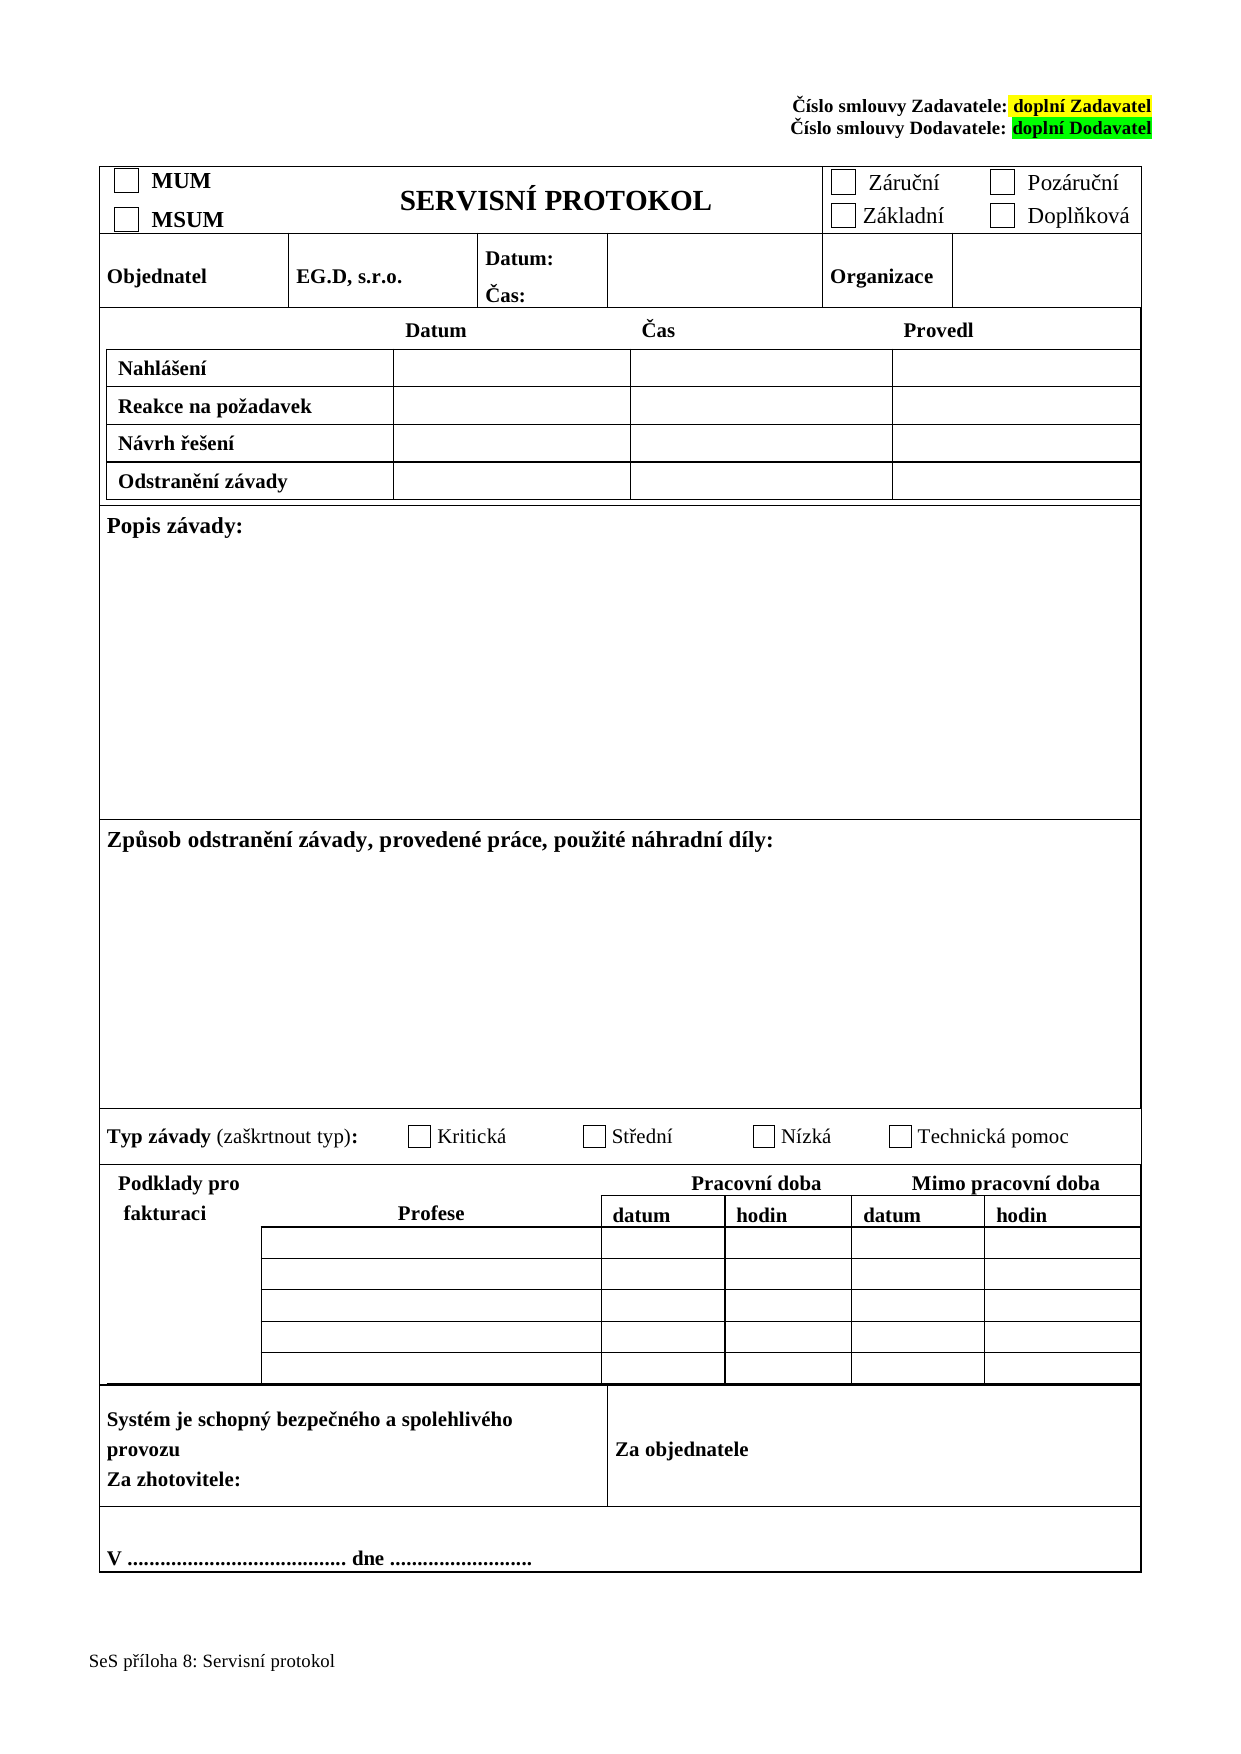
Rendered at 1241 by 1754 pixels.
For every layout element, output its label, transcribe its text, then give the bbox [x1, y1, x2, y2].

table_cell Doplňková [982, 197, 1141, 232]
table_cell Objednatel [100, 234, 288, 307]
table_cell [100, 1165, 1140, 1384]
table_header Záruční [823, 167, 982, 197]
table_cell [608, 234, 822, 307]
table_cell Organizace [823, 234, 952, 307]
table_cell [100, 308, 1140, 504]
table_cell Za objednatele [608, 1386, 1140, 1506]
table_cell Systém je schopný bezpečného a spolehlivého provozu Za zhotovitele: [100, 1386, 607, 1506]
table_cell EG.D, s.r.o. [289, 234, 477, 307]
table_header SERVISNÍ PROTOKOL [289, 167, 822, 232]
table_cell Datum: Čas: [478, 234, 607, 307]
table_cell V ........................................ dne .......................... [100, 1507, 1140, 1571]
table_cell Základní [823, 197, 982, 232]
table_header Pozáruční [982, 167, 1141, 197]
table_header MUM msum [100, 167, 289, 232]
table_cell Popis závady: [100, 506, 1140, 818]
table_cell Typ závady (zaškrtnout typ): Kritická Střední Nízká Technická pomoc [100, 1109, 1141, 1164]
table_cell [953, 234, 1141, 307]
table_cell Způsob odstranění závady, provedené práce, použité náhradní díly: [100, 820, 1140, 1108]
